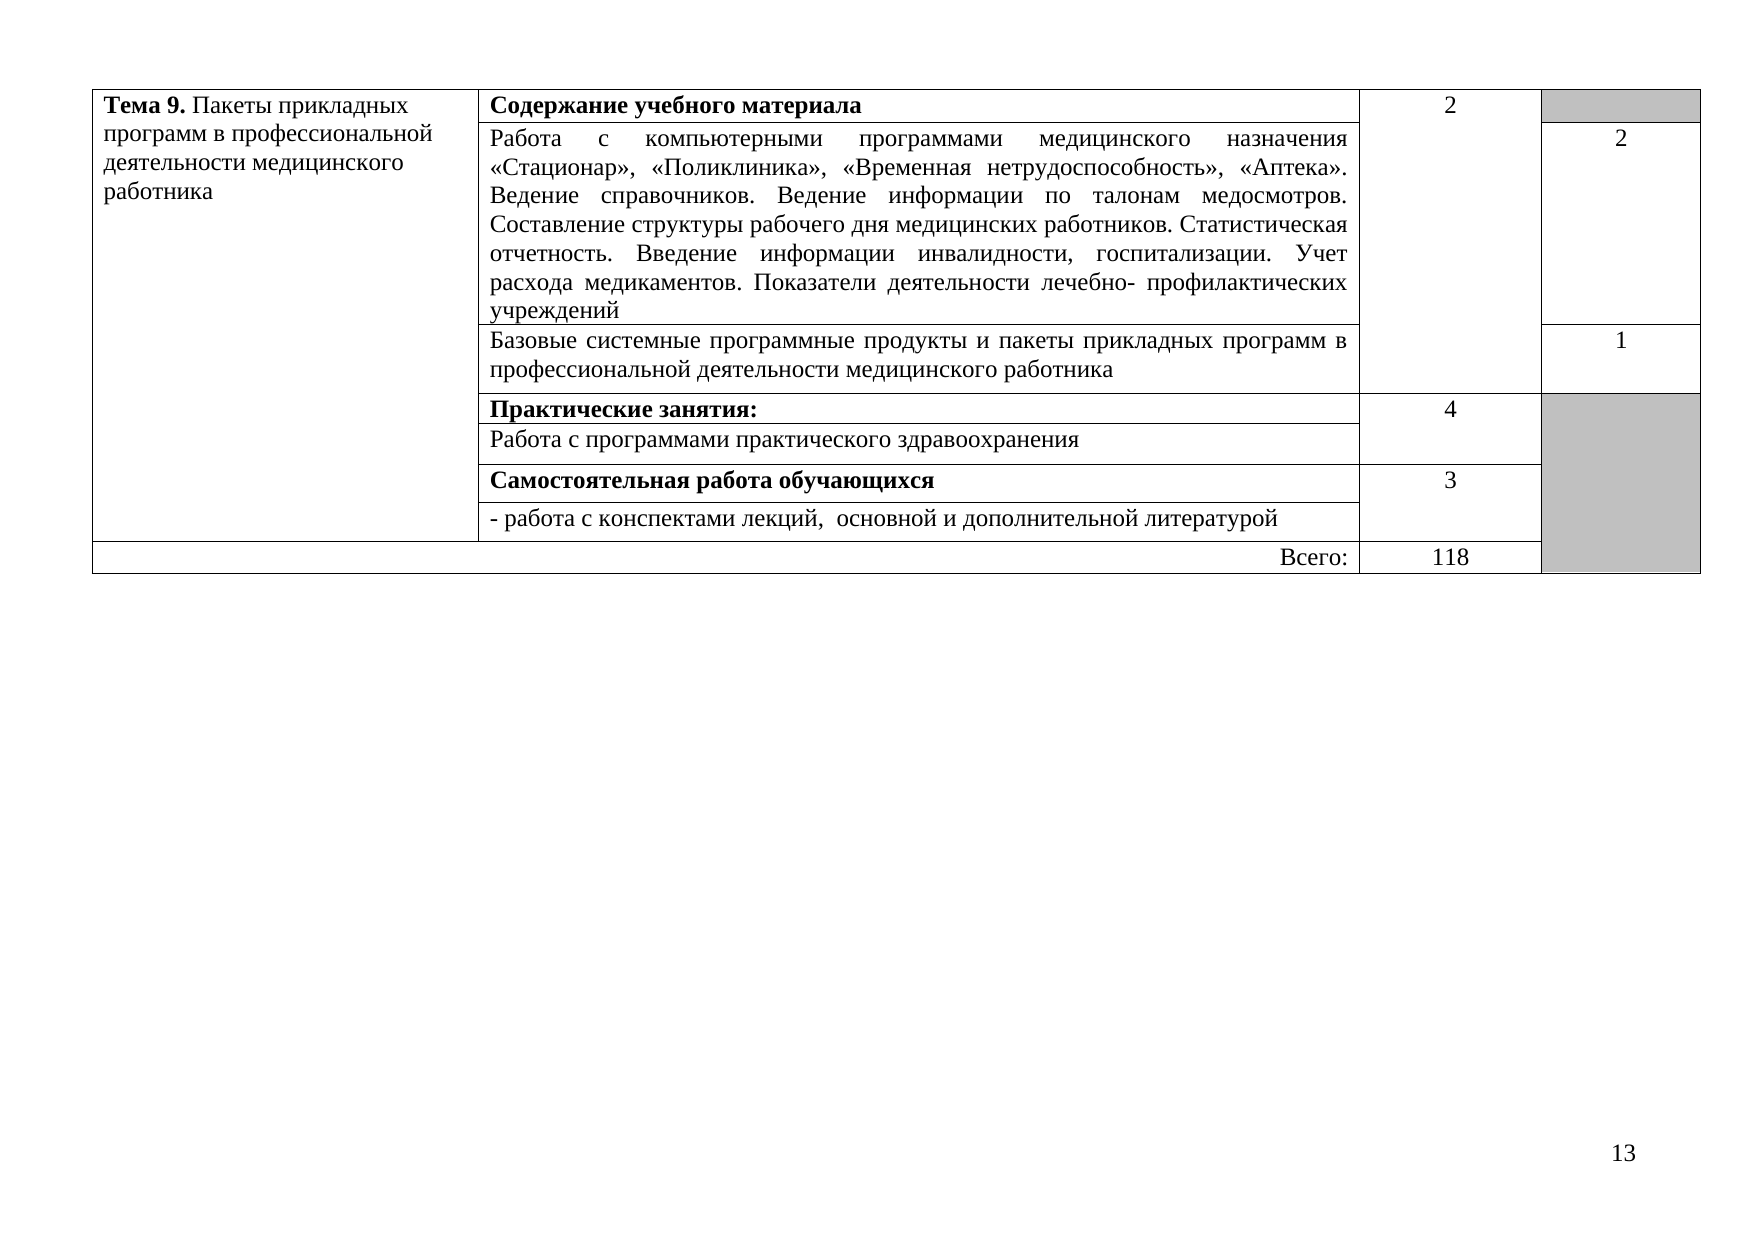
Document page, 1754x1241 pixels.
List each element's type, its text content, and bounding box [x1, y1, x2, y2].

table_cell Тема 9. Пакеты прикладных программ в профессиональной деятельности медицинского работника [93, 90, 478, 541]
table_cell Самостоятельная работа обучающихся [479, 465, 1359, 502]
table_cell 1 [1542, 325, 1700, 393]
table_cell 4 [1360, 394, 1541, 464]
table_cell Всего: [93, 542, 1359, 572]
table_cell 3 [1360, 465, 1541, 541]
table_cell Содержание учебного материала [479, 90, 1359, 122]
table_cell 118 [1360, 542, 1541, 572]
table_cell Базовые системные программные продукты и пакеты прикладных программ в профессиональной деятельности медицинского работника [479, 325, 1359, 393]
table_cell - работа с конспектами лекций, основной и дополнительной литературой [479, 503, 1359, 541]
table_cell Работа с компьютерными программами медицинского назначения «Стационар», «Поликлиника», «Временная нетрудоспособность», «Аптека». Ведение справочников. Ведение информации по талонам медосмотров. Составление структуры рабочего дня медицинских работников. Статистическая отчетность. Введение информации инвалидности, госпитализации. Учет расхода медикаментов. Показатели деятельности лечебно- профилактических учреждений [479, 123, 1359, 324]
table_cell Работа с программами практического здравоохранения [479, 424, 1359, 464]
table_cell 2 [1542, 123, 1700, 324]
table_cell Практические занятия: [479, 394, 1359, 423]
table_cell 2 [1360, 90, 1541, 393]
table_cell [1542, 394, 1700, 572]
